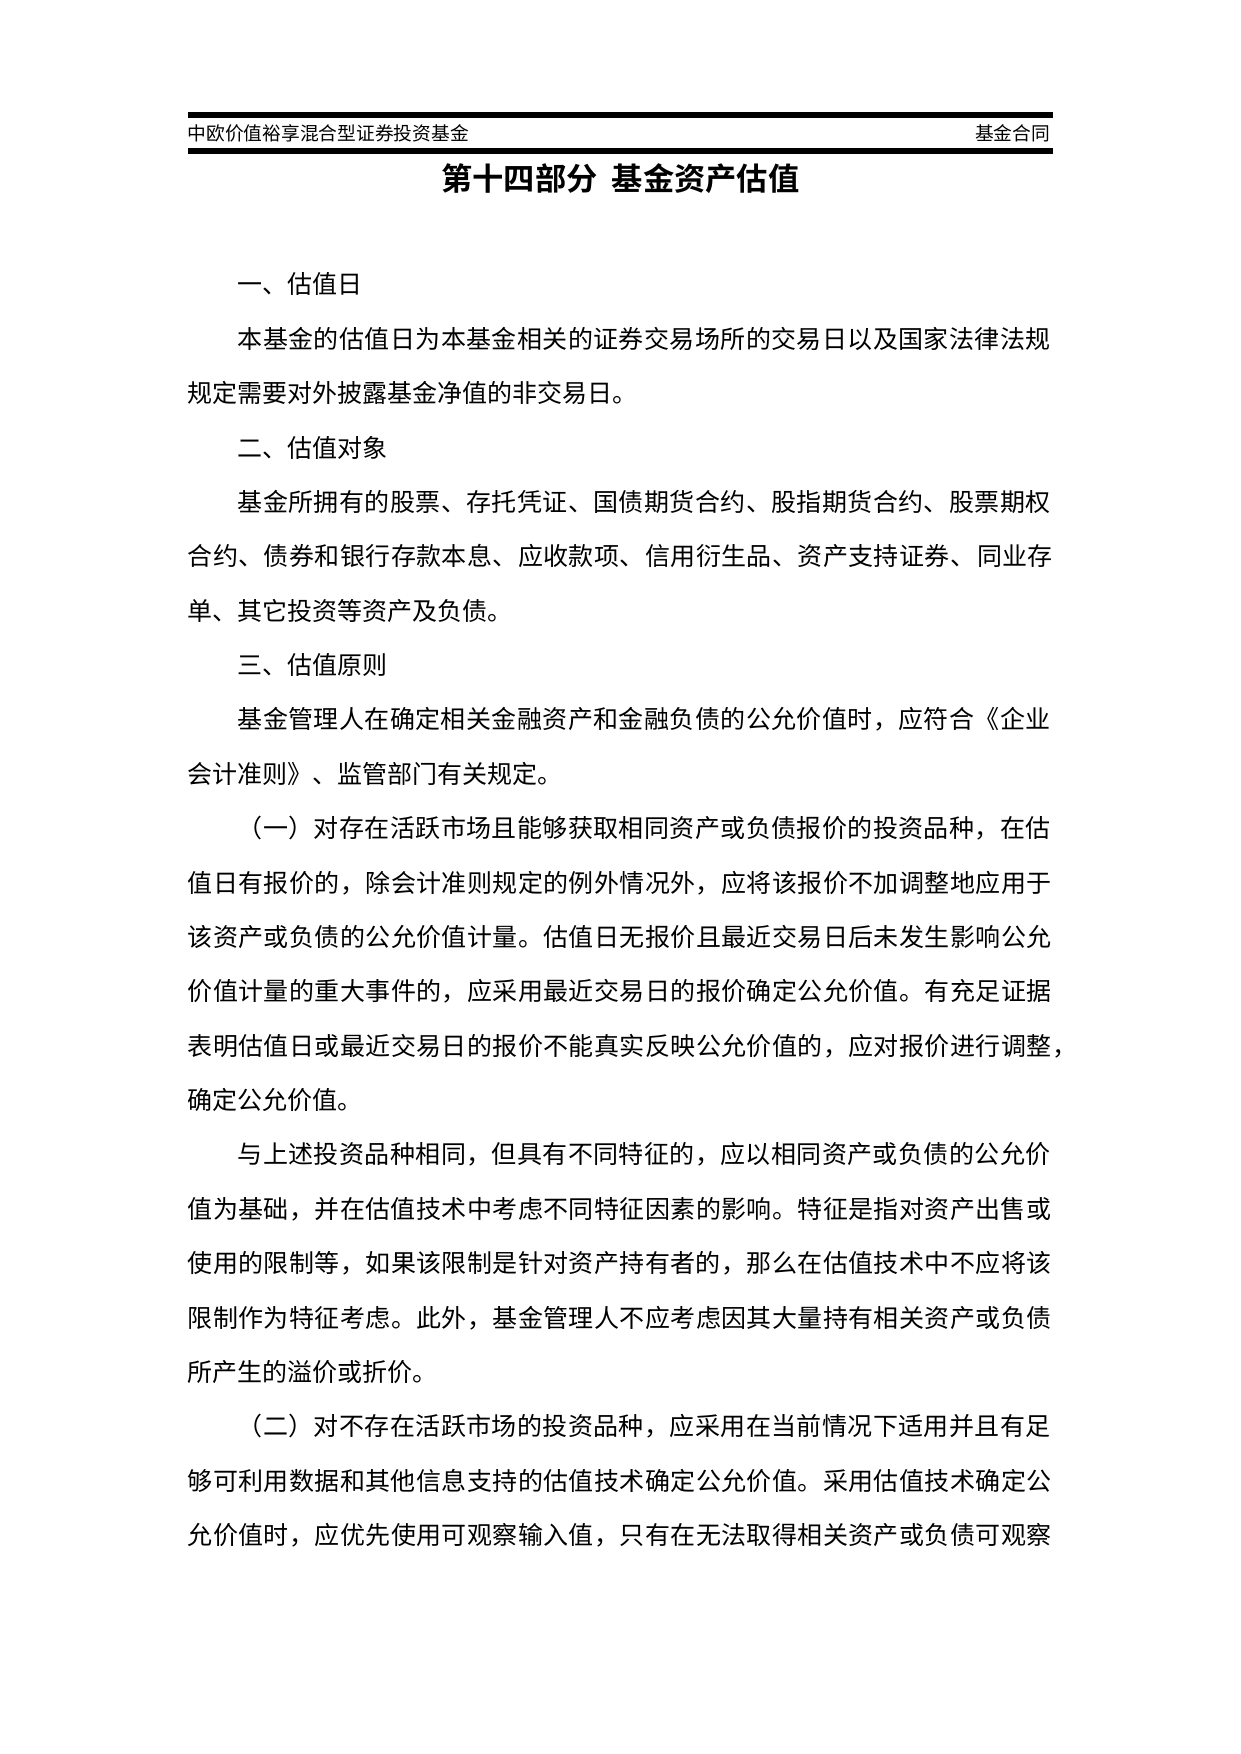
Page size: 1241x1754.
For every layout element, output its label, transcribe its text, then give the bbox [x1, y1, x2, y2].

text 一、估值日 [187, 265, 1053, 301]
text 基金管理人在确定相关金融资产和金融负债的公允价值时，应符合《企业会计准则》、监管部门有关规定。 [187, 700, 1053, 791]
subtitle 第十四部分 基金资产估值 [187, 154, 1053, 199]
text 三、估值原则 [187, 646, 1053, 682]
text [187, 1407, 1053, 1552]
text 基金所拥有的股票、存托凭证、国债期货合约、股指期货合约、股票期权合约、债券和银行存款本息、应收款项、信用衍生品、资产支持证券、同业存单、其它投资等资产及负债。 [187, 482, 1053, 627]
text 本基金的估值日为本基金相关的证券交易场所的交易日以及国家法律法规规定需要对外披露基金净值的非交易日。 [187, 319, 1053, 410]
text （一）对存在活跃市场且能够获取相同资产或负债报价的投资品种，在估值日有报价的，除会计准则规定的例外情况外，应将该报价不加调整地应用于该资产或负债的公允价值计量。估值日无报价且最近交易日后未发生影响公允价值计量的重大事件的，应采用最近交易日的报价确定公允价值。有充足证据表明估值日或最近交易日的报价不能真实反映公允价值的，应对报价进行调整，确定公允价值。 [187, 809, 1053, 1117]
text 二、估值对象 [187, 428, 1053, 464]
text 与上述投资品种相同，但具有不同特征的，应以相同资产或负债的公允价值为基础，并在估值技术中考虑不同特征因素的影响。特征是指对资产出售或使用的限制等，如果该限制是针对资产持有者的，那么在估值技术中不应将该限制作为特征考虑。此外，基金管理人不应考虑因其大量持有相关资产或负债所产生的溢价或折价。 [187, 1135, 1053, 1389]
